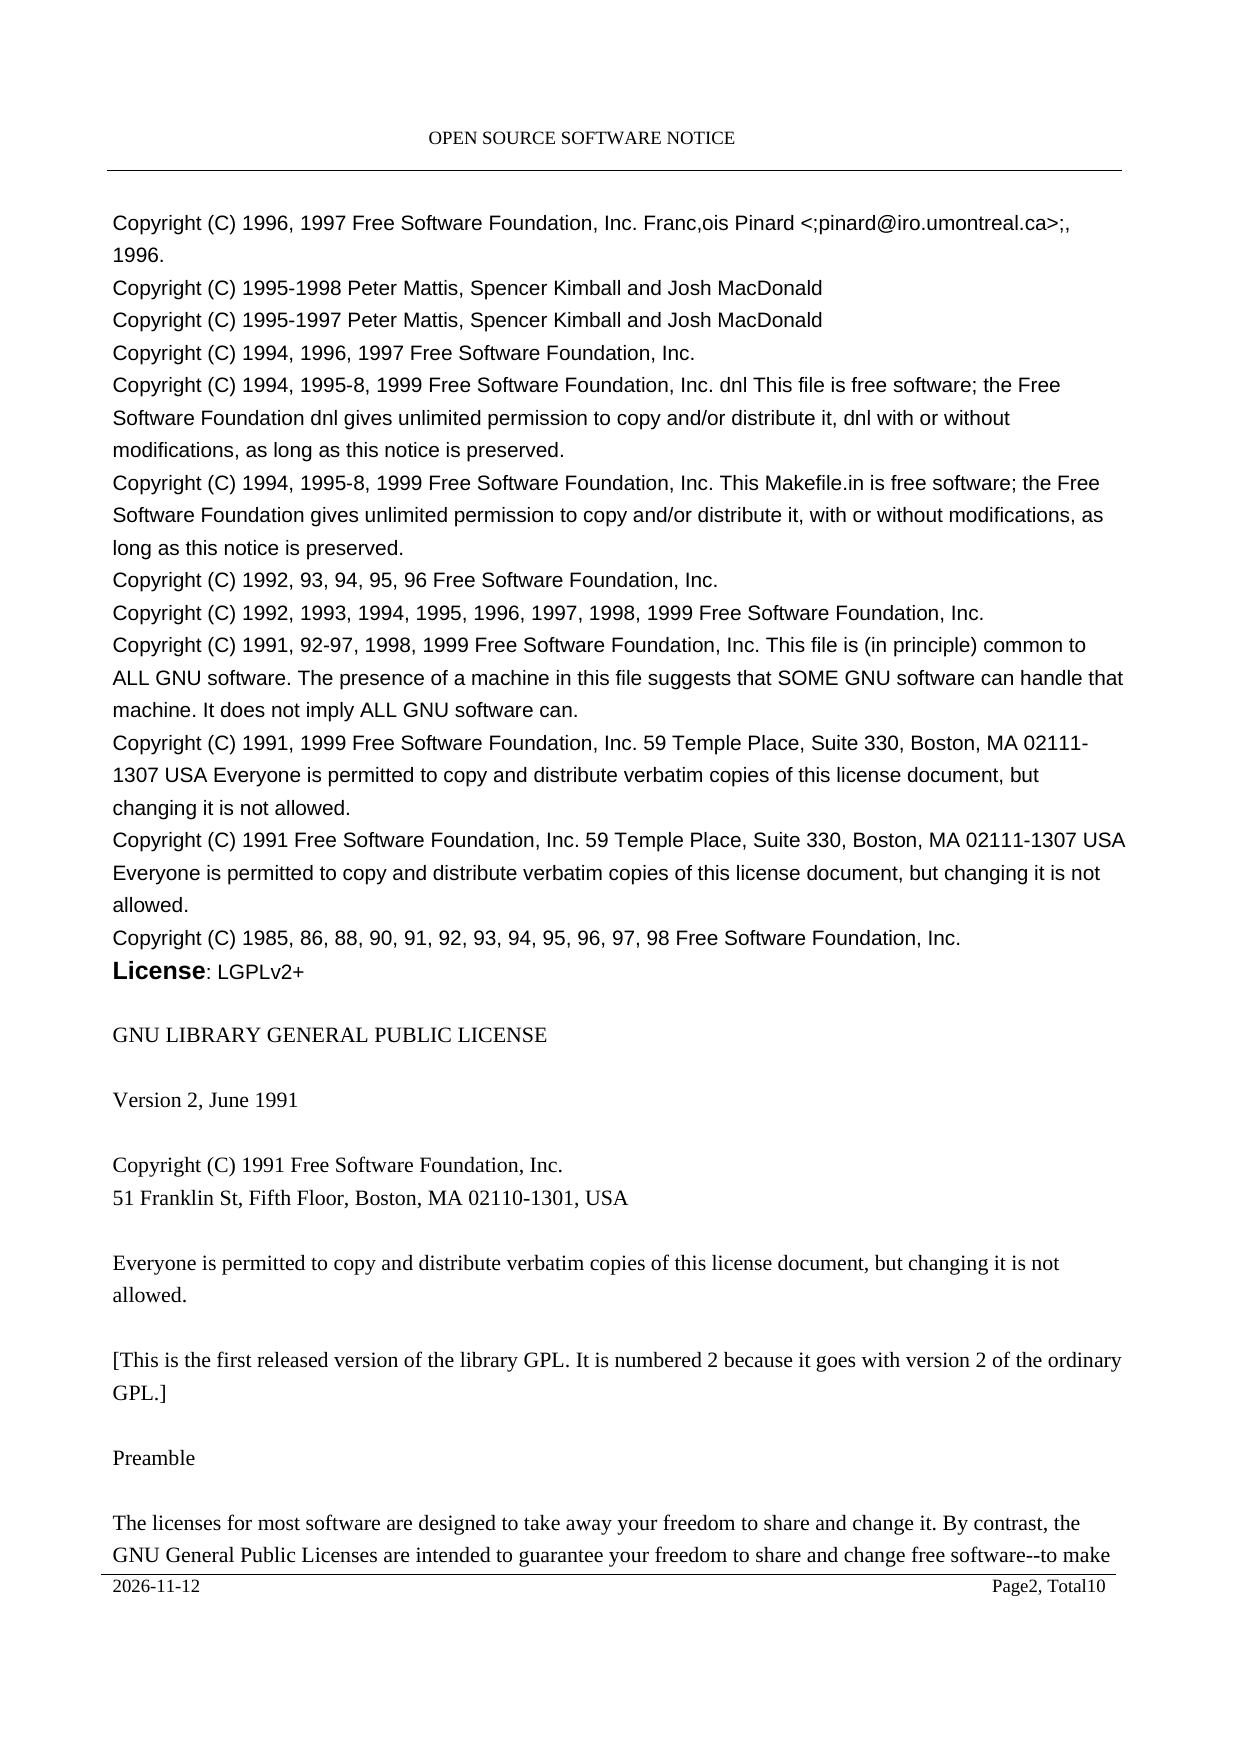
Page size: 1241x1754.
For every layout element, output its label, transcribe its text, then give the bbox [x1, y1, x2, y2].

text Copyright (C) 1992, 1993, 1994, 1995, 1996, 1997, 1998, 1999 Free Software Foundation, Inc. [112, 596, 1128, 629]
text Copyright (C) 1996, 1997 Free Software Foundation, Inc. Franc,ois Pinard <;pinard@iro.umontreal.ca>;, 1996. [112, 206, 1128, 271]
text Copyright (C) 1994, 1996, 1997 Free Software Foundation, Inc. [112, 336, 1128, 369]
text Copyright (C) 1995-1997 Peter Mattis, Spencer Kimball and Josh MacDonald [112, 304, 1128, 336]
text Copyright (C) 1991, 1999 Free Software Foundation, Inc. 59 Temple Place, Suite 330, Boston, MA 02111-1307 USA Everyone is permitted to copy and distribute verbatim copies of this license document, but changing it is not allowed. [112, 726, 1128, 824]
text Copyright (C) 1994, 1995-8, 1999 Free Software Foundation, Inc. This Makefile.in is free software; the Free Software Foundation gives unlimited permission to copy and/or distribute it, with or without modifications, as long as this notice is preserved. [112, 466, 1128, 564]
text Copyright (C) 1992, 93, 94, 95, 96 Free Software Foundation, Inc. [112, 564, 1128, 596]
text Copyright (C) 1991 Free Software Foundation, Inc. 59 Temple Place, Suite 330, Boston, MA 02111-1307 USA Everyone is permitted to copy and distribute verbatim copies of this license document, but changing it is not allowed. [112, 824, 1128, 921]
text Copyright (C) 1995-1998 Peter Mattis, Spencer Kimball and Josh MacDonald [112, 271, 1128, 304]
text Copyright (C) 1994, 1995-8, 1999 Free Software Foundation, Inc. dnl This file is free software; the Free Software Foundation dnl gives unlimited permission to copy and/or distribute it, dnl with or without modifications, as long as this notice is preserved. [112, 369, 1128, 466]
text Copyright (C) 1985, 86, 88, 90, 91, 92, 93, 94, 95, 96, 97, 98 Free Software Foundation, Inc. [112, 921, 1128, 954]
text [112, 954, 1128, 1571]
text Copyright (C) 1991, 92-97, 1998, 1999 Free Software Foundation, Inc. This file is (in principle) common to ALL GNU software. The presence of a machine in this file suggests that SOME GNU software can handle that machine. It does not imply ALL GNU software can. [112, 629, 1128, 726]
